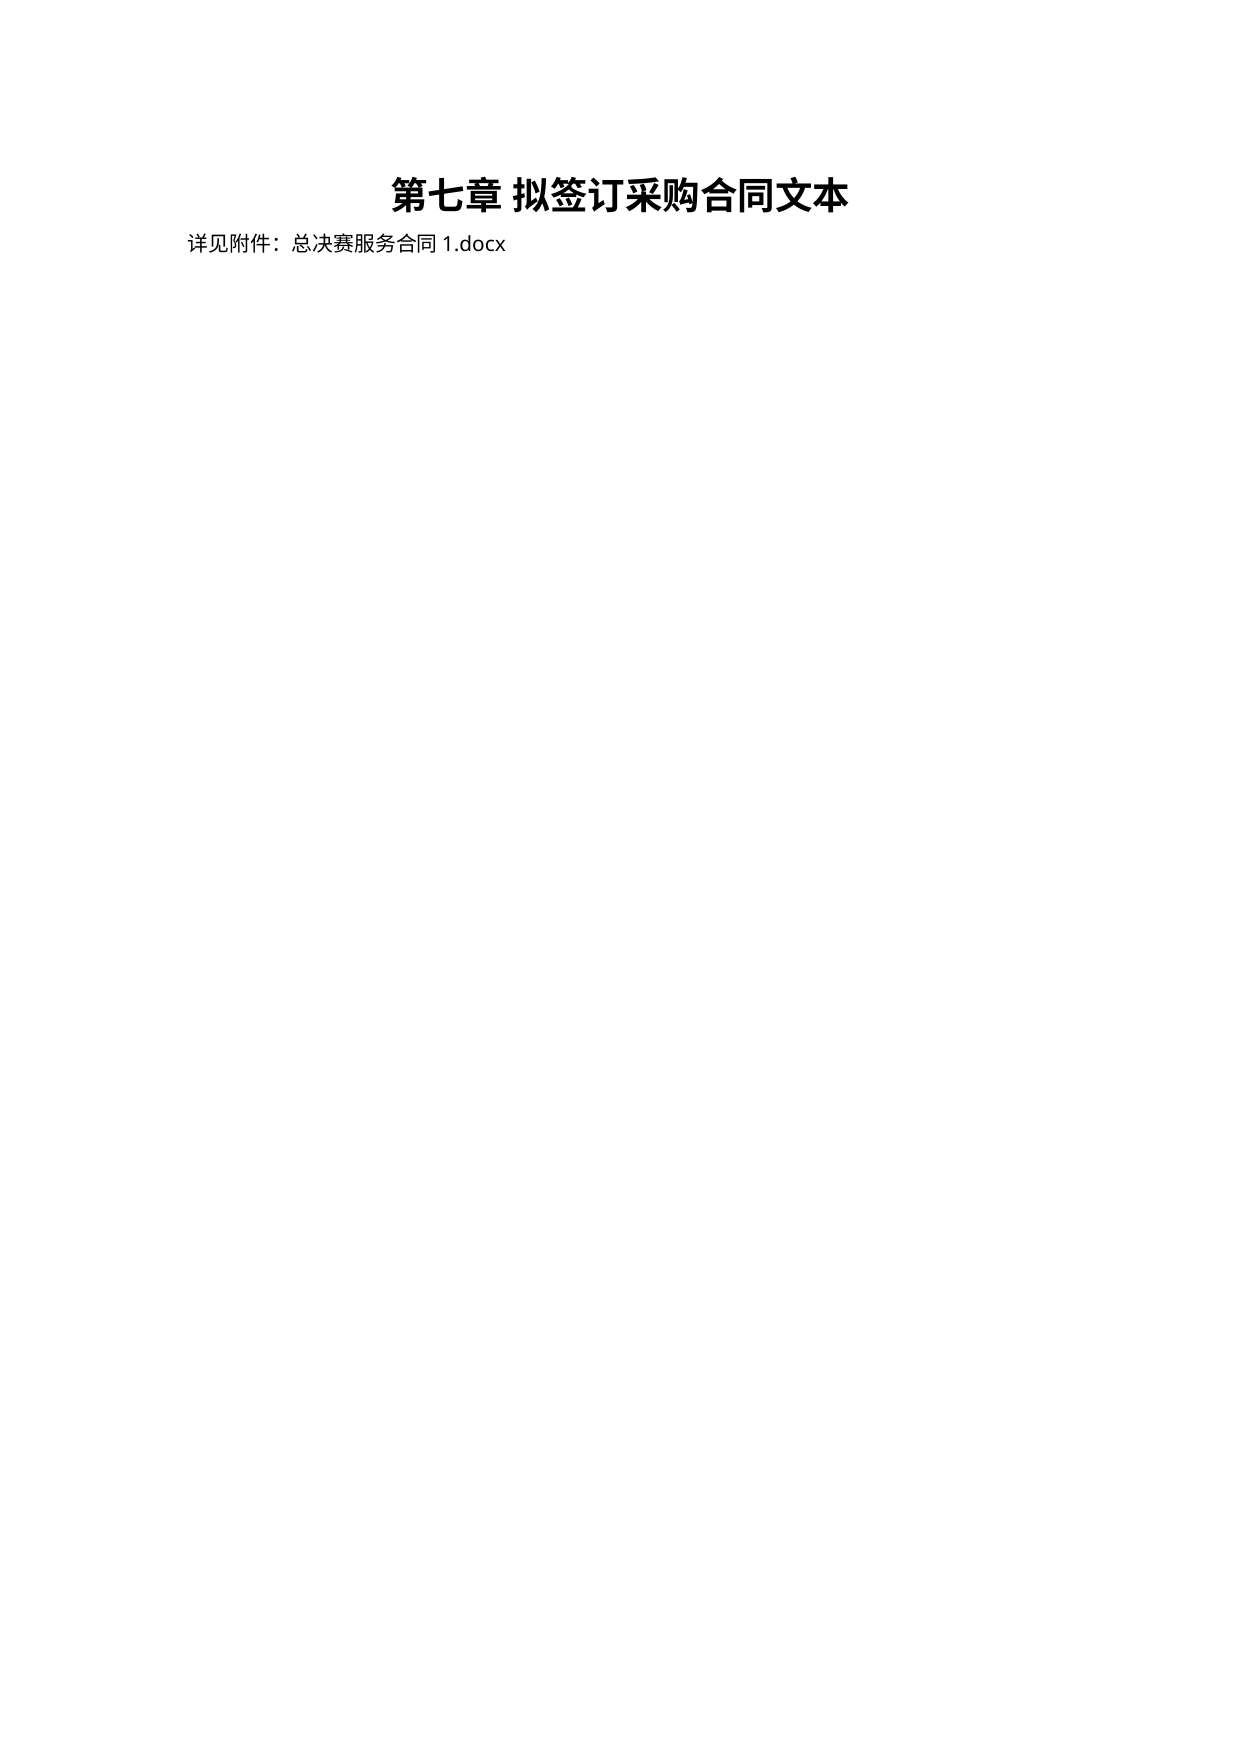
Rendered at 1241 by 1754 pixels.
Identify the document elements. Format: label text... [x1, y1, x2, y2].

text 第七章 拟签订采购合同文本 [187, 162, 1053, 227]
text 详见附件：总决赛服务合同1.docx [187, 227, 1053, 259]
